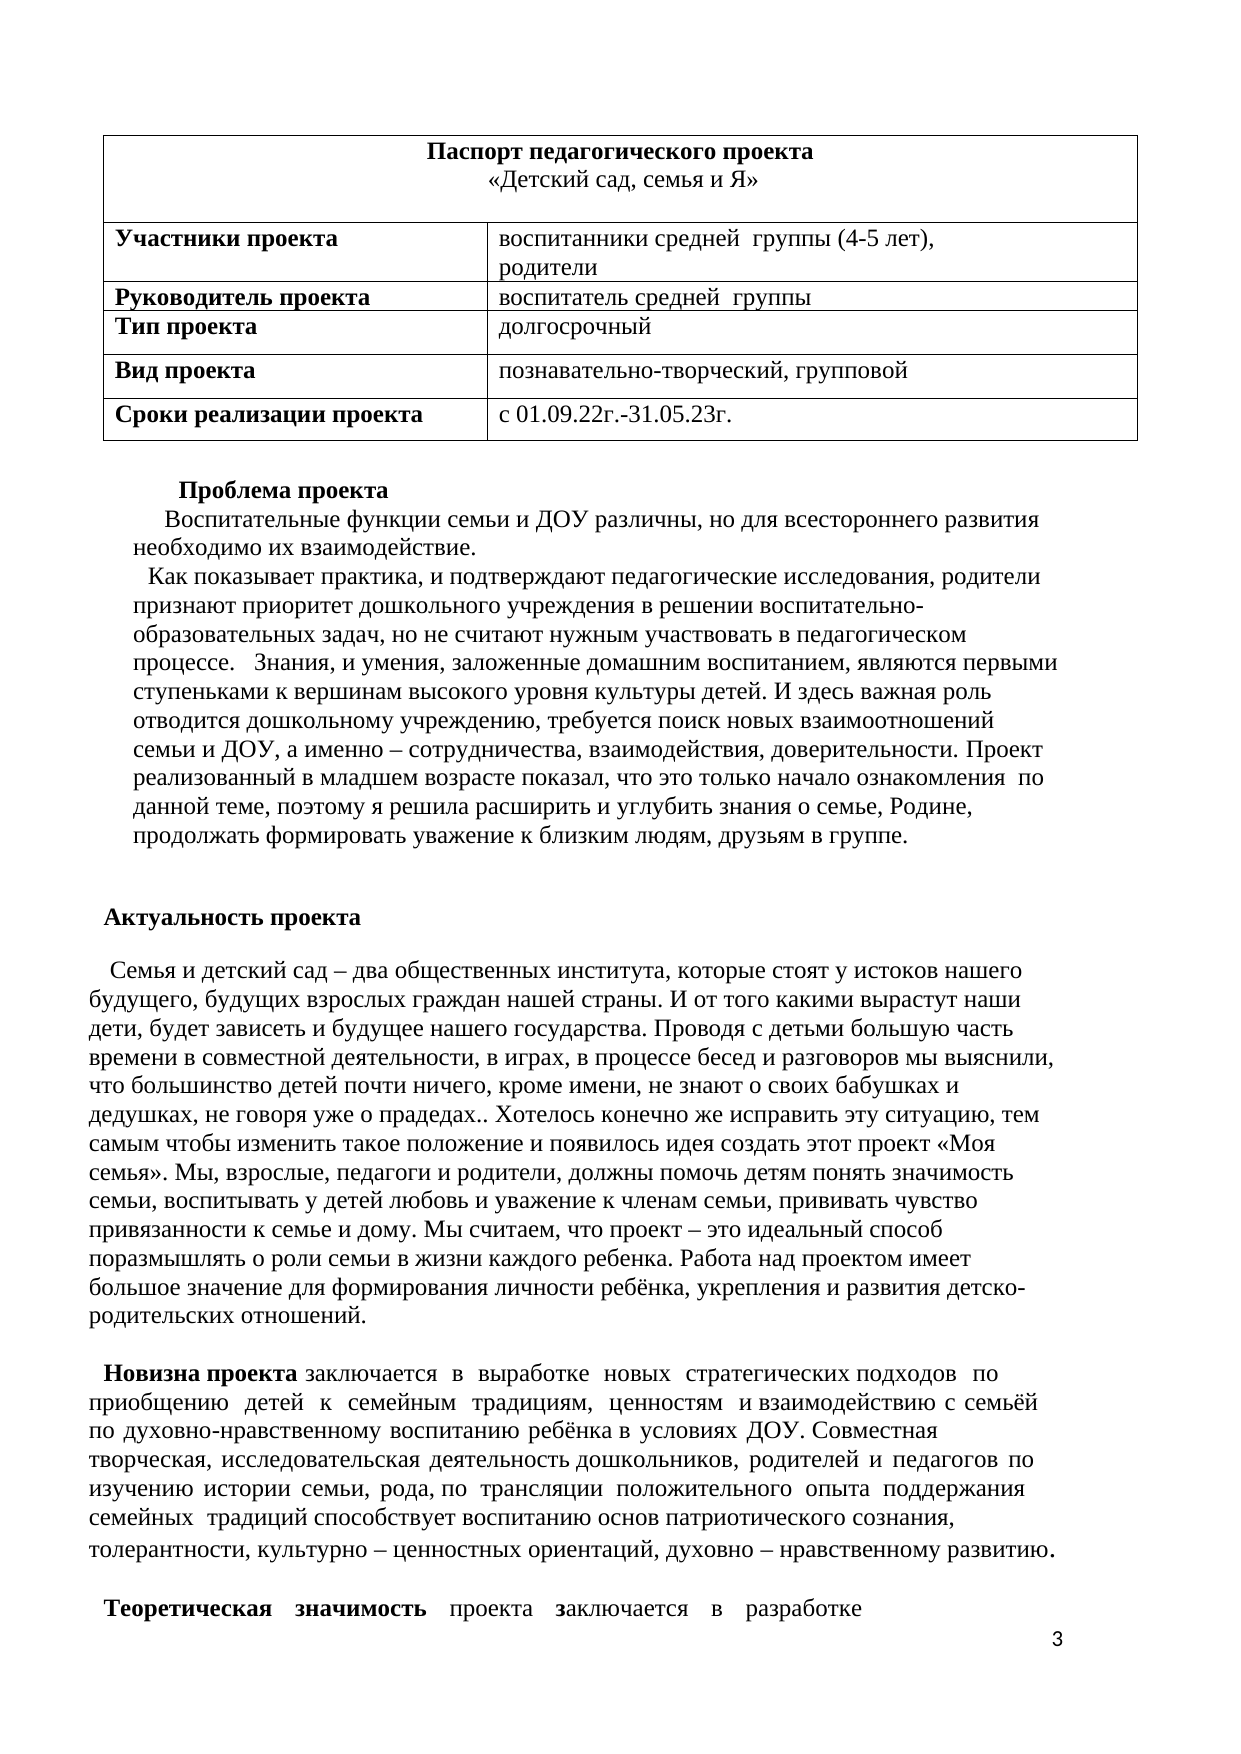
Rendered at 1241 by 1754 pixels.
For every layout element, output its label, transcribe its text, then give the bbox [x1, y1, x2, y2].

table_cell Участники проекта [104, 223, 487, 281]
text Семья и детский сад – два общественных института, которые стоят у истоков нашего будущего, будущих взрослых граждан нашей страны. И от того какими вырастут наши дети, будет зависеть и будущее нашего государства. Проводя с детьми большую часть времени в совместной деятельности, в играх, в процессе бесед и разговоров мы выяснили, что большинство детей почти ничего, кроме имени, не знают о своих бабушках и дедушках, не говоря уже о прадедах.. Хотелось конечно же исправить эту ситуацию, тем самым чтобы изменить такое положение и появилось идея создать этот проект «Моя семья». Мы, взрослые, педагоги и родители, должны помочь детям понять значимость семьи, воспитывать у детей любовь и уважение к членам семьи, прививать чувство привязанности к семье и дому. Мы считаем, что проект – это идеальный способ поразмышлять о роли семьи в жизни каждого ребенка. Работа над проектом имеет большое значение для формирования личности ребёнка, укрепления и развития детско-родительских отношений. [88, 956, 1063, 1329]
text Как показывает практика, и подтверждают педагогические исследования, родители признают приоритет дошкольного учреждения в решении воспитательно-образовательных задач, но не считают нужным участвовать в педагогическом процессе. Знания, и умения, заложенные домашним воспитанием, являются первыми ступеньками к вершинам высокого уровня культуры детей. И здесь важная роль отводится дошкольному учреждению, требуется поиск новых взаимоотношений семьи и ДОУ, а именно – сотрудничества, взаимодействия, доверительности. Проект реализованный в младшем возрасте показал, что это только начало ознакомления по данной теме, поэтому я решила расширить и углубить знания о семье, Родине, продолжать формировать уважение к близким людям, друзьям в группе. [133, 561, 1063, 849]
table_cell воспитатель средней группы [488, 282, 1137, 310]
text Актуальность проекта [88, 902, 1063, 931]
table_cell Вид проекта [104, 355, 487, 398]
text Новизна проекта заключается в выработке новых стратегических подходов по приобщению детей к семейным традициям, ценностям и взаимодействию с семьёй по духовно-нравственному воспитанию ребёнка в условиях ДОУ. Совместная творческая, исследовательская деятельность дошкольников, родителей и педагогов по изучению истории семьи, рода, по трансляции положительного опыта поддержания семейных традиций способствует воспитанию основ патриотического сознания, толерантности, культурно – ценностных ориентаций, духовно – нравственному развитию. [88, 1358, 1063, 1564]
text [88, 1593, 1036, 1622]
text Воспитательные функции семьи и ДОУ различны, но для всестороннего развития необходимо их взаимодействие. [133, 504, 1063, 561]
table_cell долгосрочный [488, 311, 1137, 354]
text Проблема проекта [88, 475, 1063, 504]
table_cell воспитанники средней группы (4-5 лет), родители [488, 223, 1137, 281]
table_cell с 01.09.22г.-31.05.23г. [488, 399, 1137, 440]
table_cell Сроки реализации проекта [104, 399, 487, 440]
table_header Паспорт педагогического проекта «Детский сад, семья и Я» [104, 136, 1137, 222]
table_cell Руководитель проекта [104, 282, 487, 310]
table_cell познавательно-творческий, групповой [488, 355, 1137, 398]
table_cell Тип проекта [104, 311, 487, 354]
